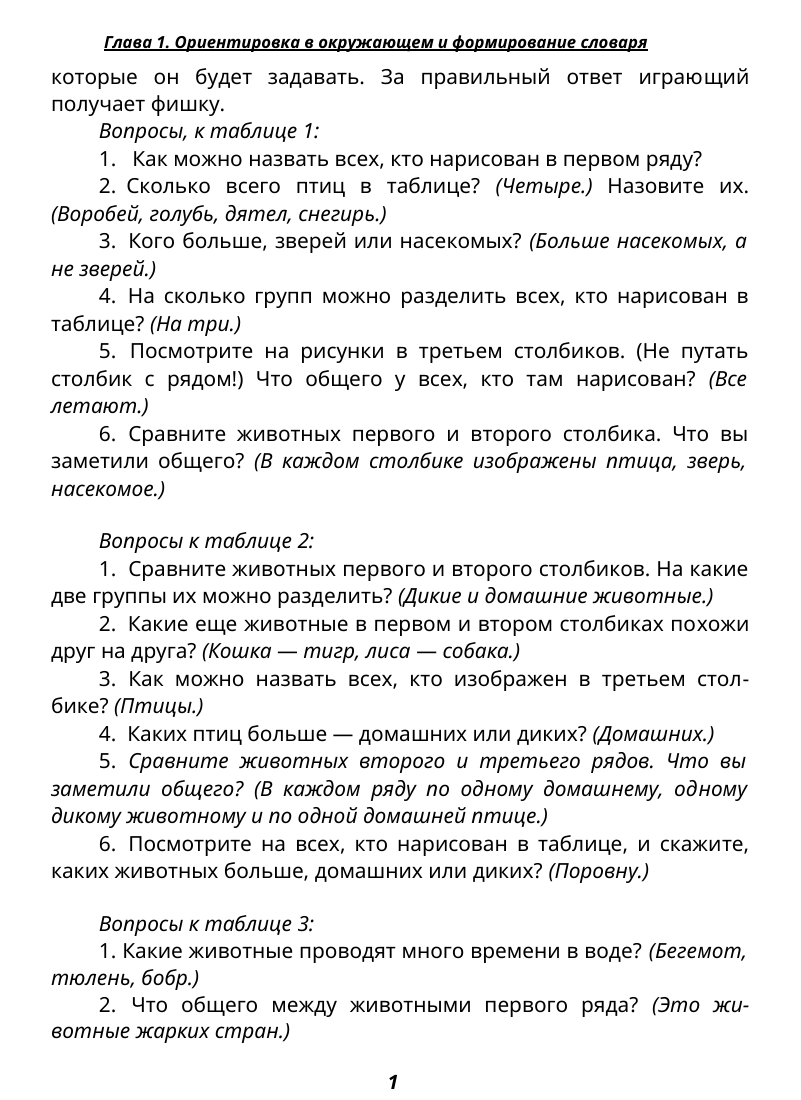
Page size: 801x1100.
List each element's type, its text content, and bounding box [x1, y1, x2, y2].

list Кого больше, зверей или насекомых? (Больше насекомых, а не зверей.) [51, 227, 749, 282]
text 1. Какие животные проводят много времени в воде? (Бегемот, тюлень, бобр.) [51, 936, 749, 990]
text Вопросы, к таблице 1: [51, 117, 749, 144]
list Как можно назвать всех, кто нарисован в первом ряду? [51, 144, 749, 172]
list Сколько всего птиц в таблице? (Четыре.) Назовите их. (Воробей, голубь, дятел, снегирь.) [51, 172, 749, 227]
list Как можно назвать всех, кто изображен в третьем столбике? (Птицы.) [51, 664, 749, 719]
list Что общего между животными первого ряда? (Это животные жарких стран.) [51, 990, 749, 1044]
list Сравните животных второго и третьего рядов. Что вы заметили общего? (В каждом ряду по одному домашнему, одному дикому животному и по одной домашней птице.) [51, 747, 749, 829]
list Посмотрите на рисунки в третьем столбиков. (Не путать столбик с рядом!) Что общего у всех, кто там нарисован? (Все летают.) [51, 337, 749, 419]
list На сколько групп можно разделить всех, кто нарисован в таблице? (На три.) [51, 282, 749, 337]
list Посмотрите на всех, кто нарисован в таблице, и скажите, каких животных больше, домашних или диких? (Поровну.) [51, 829, 749, 884]
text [51, 63, 749, 117]
list Сравните животных первого и второго столбика. Что вы заметили общего? (В каждом столбике изображены птица, зверь, насекомое.) [51, 419, 749, 502]
list Какие еще животные в первом и втором столбиках похожи друг на друга? (Кошка — тигр, лиса — собака.) [51, 609, 749, 664]
list Сравните животных первого и второго столбиков. На какие две группы их можно разделить? (Дикие и домашние животные.) [51, 554, 749, 609]
text Вопросы к таблице 2: [51, 527, 749, 554]
list Каких птиц больше — домашних или диких? (Домашних.) [51, 719, 749, 747]
text Вопросы к таблице 3: [51, 909, 749, 936]
